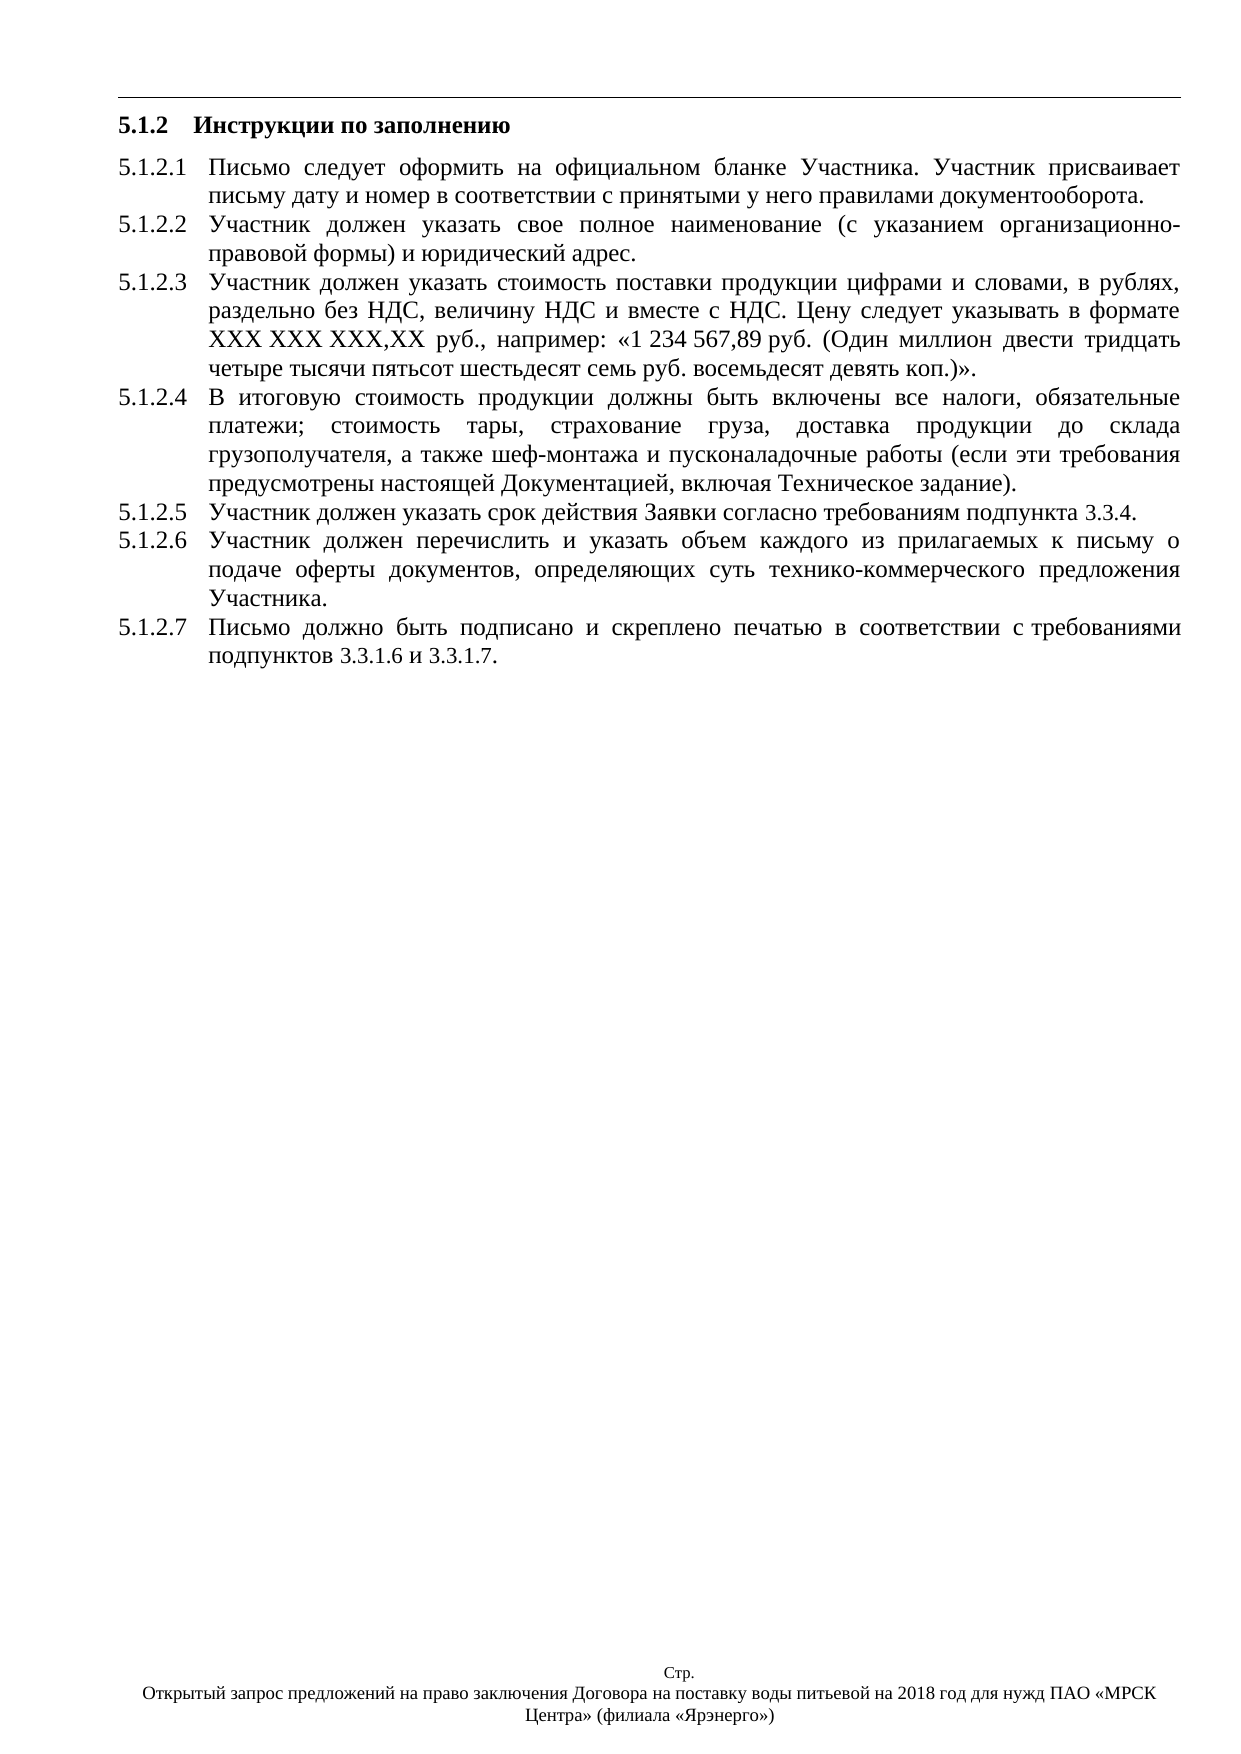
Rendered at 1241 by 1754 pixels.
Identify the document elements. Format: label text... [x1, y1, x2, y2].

list Письмо следует оформить на официальном бланке Участника. Участник присваивает письму дату и номер в соответствии с принятыми у него правилами документооборота. [118, 152, 1181, 209]
subtitle Инструкции по заполнению [118, 111, 1181, 139]
list Участник должен указать срок действия Заявки согласно требованиям подпункта 3.3.4. [118, 497, 1181, 526]
list Участник должен указать стоимость поставки продукции цифрами и словами, в рублях, раздельно без НДС, величину НДС и вместе с НДС. Цену следует указывать в формате ХХХ ХХХ ХХХ,ХХ руб., например: «1 234 567,89 руб. (Один миллион двести тридцать четыре тысячи пятьсот шестьдесят семь руб. восемьдесят девять коп.)». [118, 267, 1181, 382]
list В итоговую стоимость продукции должны быть включены все налоги, обязательные платежи; стоимость тары, страхование груза, доставка продукции до склада грузополучателя, а также шеф-монтажа и пусконаладочные работы (если эти требования предусмотрены настоящей Документацией, включая Техническое задание). [118, 382, 1181, 497]
list Письмо должно быть подписано и скреплено печатью в соответствии с требованиями подпунктов 3.3.1.6 и 3.3.1.7. [118, 612, 1181, 669]
list Участник должен указать свое полное наименование (с указанием организационно-правовой формы) и юридический адрес. [118, 209, 1181, 267]
list Участник должен перечислить и указать объем каждого из прилагаемых к письму о подаче оферты документов, определяющих суть технико-коммерческого предложения Участника. [118, 526, 1181, 612]
